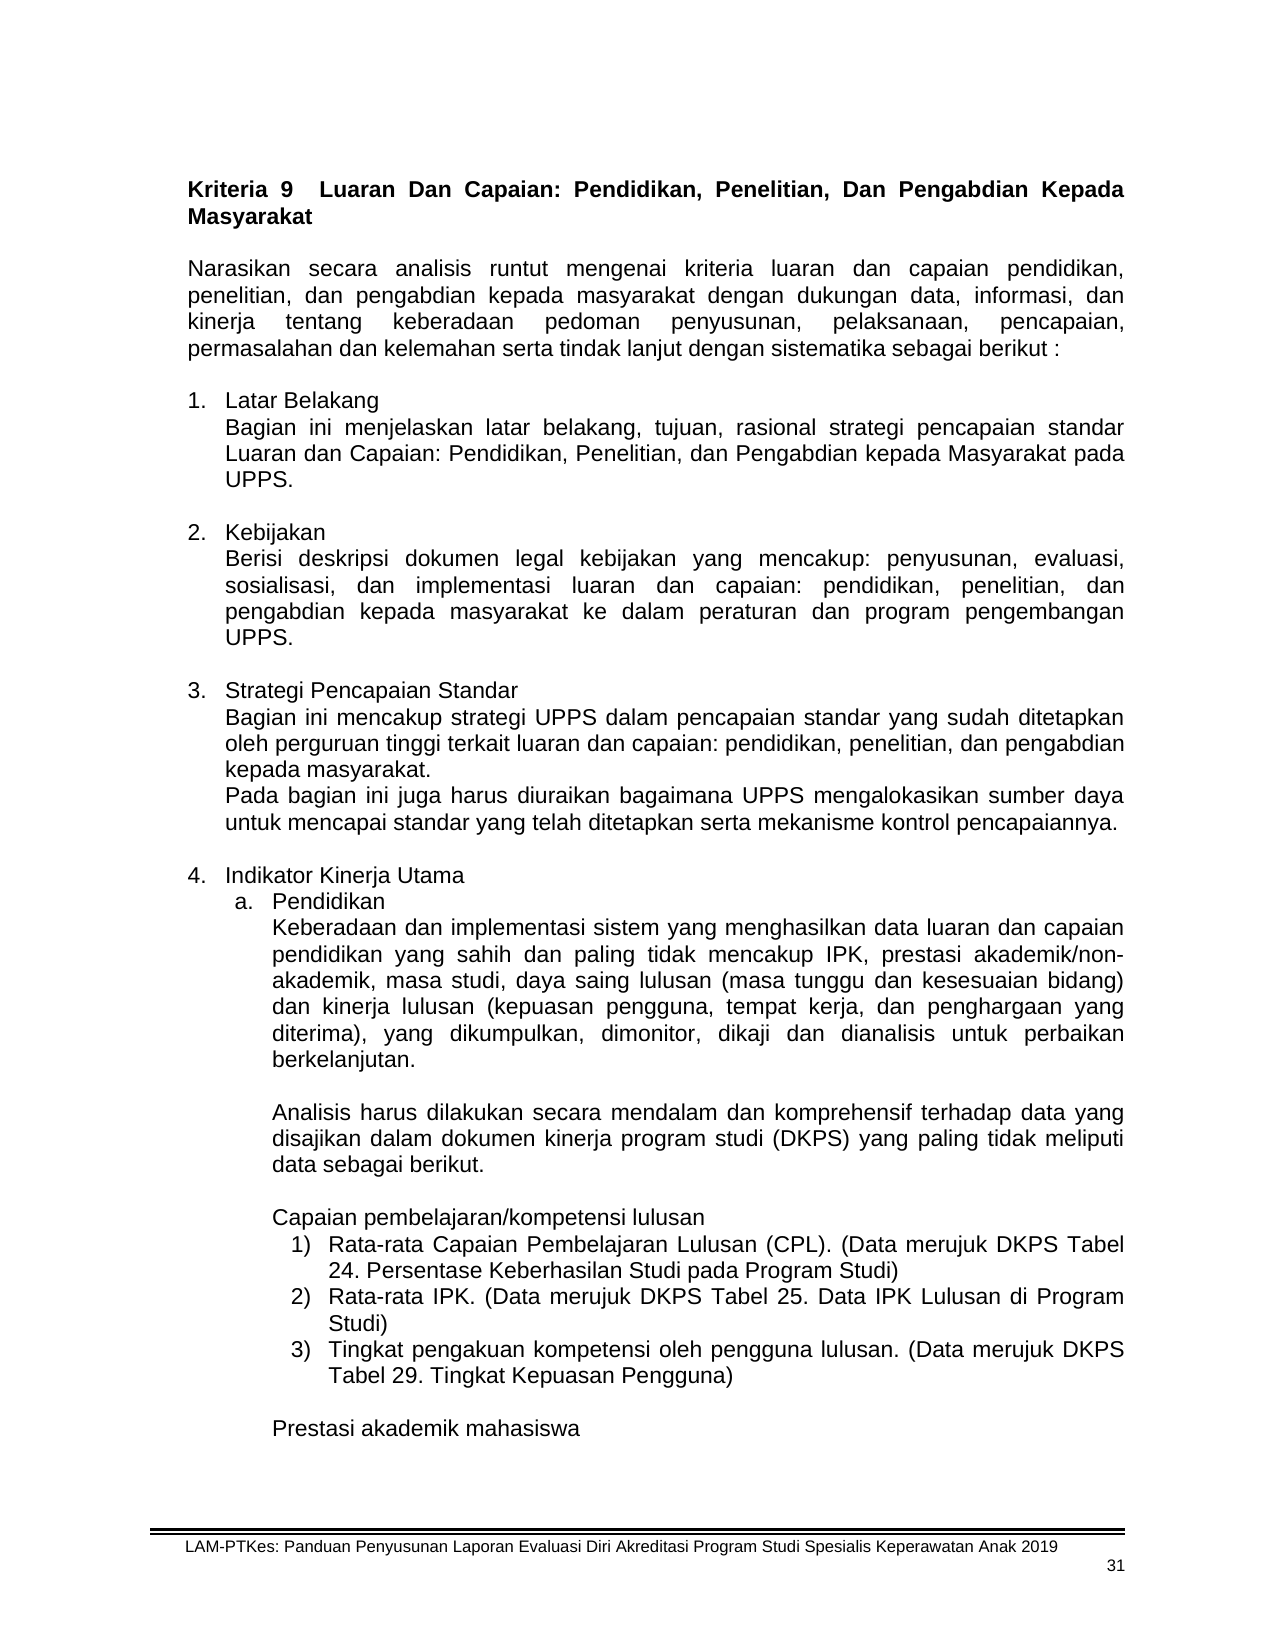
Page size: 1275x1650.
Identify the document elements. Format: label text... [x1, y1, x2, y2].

list Rata-rata Capaian Pembelajaran Lulusan (CPL). (Data merujuk DKPS Tabel 24. Persentase Keberhasilan Studi pada Program Studi) [291, 1231, 1125, 1283]
list Kebijakan [187, 519, 1125, 545]
list Rata-rata IPK. (Data merujuk DKPS Tabel 25. Data IPK Lulusan di Program Studi) [291, 1283, 1125, 1336]
text Capaian pembelajaran/kompetensi lulusan [272, 1204, 1125, 1231]
text Berisi deskripsi dokumen legal kebijakan yang mencakup: penyusunan, evaluasi, sosialisasi, dan implementasi luaran dan capaian: pendidikan, penelitian, dan pengabdian kepada masyarakat ke dalam peraturan dan program pengembangan UPPS. [225, 545, 1125, 651]
list Strategi Pencapaian Standar [187, 677, 1125, 703]
list Pendidikan [234, 888, 1125, 914]
text Bagian ini menjelaskan latar belakang, tujuan, rasional strategi pencapaian standar Luaran dan Capaian: Pendidikan, Penelitian, dan Pengabdian kepada Masyarakat pada UPPS. [225, 413, 1125, 493]
subtitle Kriteria 9 Luaran Dan Capaian: Pendidikan, Penelitian, Dan Pengabdian Kepada Masyarakat [187, 176, 1125, 229]
list Tingkat pengakuan kompetensi oleh pengguna lulusan. (Data merujuk DKPS Tabel 29. Tingkat Kepuasan Pengguna) [291, 1336, 1125, 1389]
text Prestasi akademik mahasiswa [272, 1415, 1125, 1441]
list Indikator Kinerja Utama [187, 862, 1125, 888]
text Keberadaan dan implementasi sistem yang menghasilkan data luaran dan capaian pendidikan yang sahih dan paling tidak mencakup IPK, prestasi akademik/non-akademik, masa studi, daya saing lulusan (masa tunggu dan kesesuaian bidang) dan kinerja lulusan (kepuasan pengguna, tempat kerja, dan penghargaan yang diterima), yang dikumpulkan, dimonitor, dikaji dan dianalisis untuk perbaikan berkelanjutan. [272, 914, 1125, 1072]
text Analisis harus dilakukan secara mendalam dan komprehensif terhadap data yang disajikan dalam dokumen kinerja program studi (DKPS) yang paling tidak meliputi data sebagai berikut. [272, 1099, 1125, 1178]
text Pada bagian ini juga harus diuraikan bagaimana UPPS mengalokasikan sumber daya untuk mencapai standar yang telah ditetapkan serta mekanisme kontrol pencapaiannya. [225, 782, 1125, 835]
list Latar Belakang [187, 387, 1125, 413]
text Narasikan secara analisis runtut mengenai kriteria luaran dan capaian pendidikan, penelitian, dan pengabdian kepada masyarakat dengan dukungan data, informasi, dan kinerja tentang keberadaan pedoman penyusunan, pelaksanaan, pencapaian, permasalahan dan kelemahan serta tindak lanjut dengan sistematika sebagai berikut : [187, 255, 1125, 361]
text Bagian ini mencakup strategi UPPS dalam pencapaian standar yang sudah ditetapkan oleh perguruan tinggi terkait luaran dan capaian: pendidikan, penelitian, dan pengabdian kepada masyarakat. [225, 703, 1125, 782]
